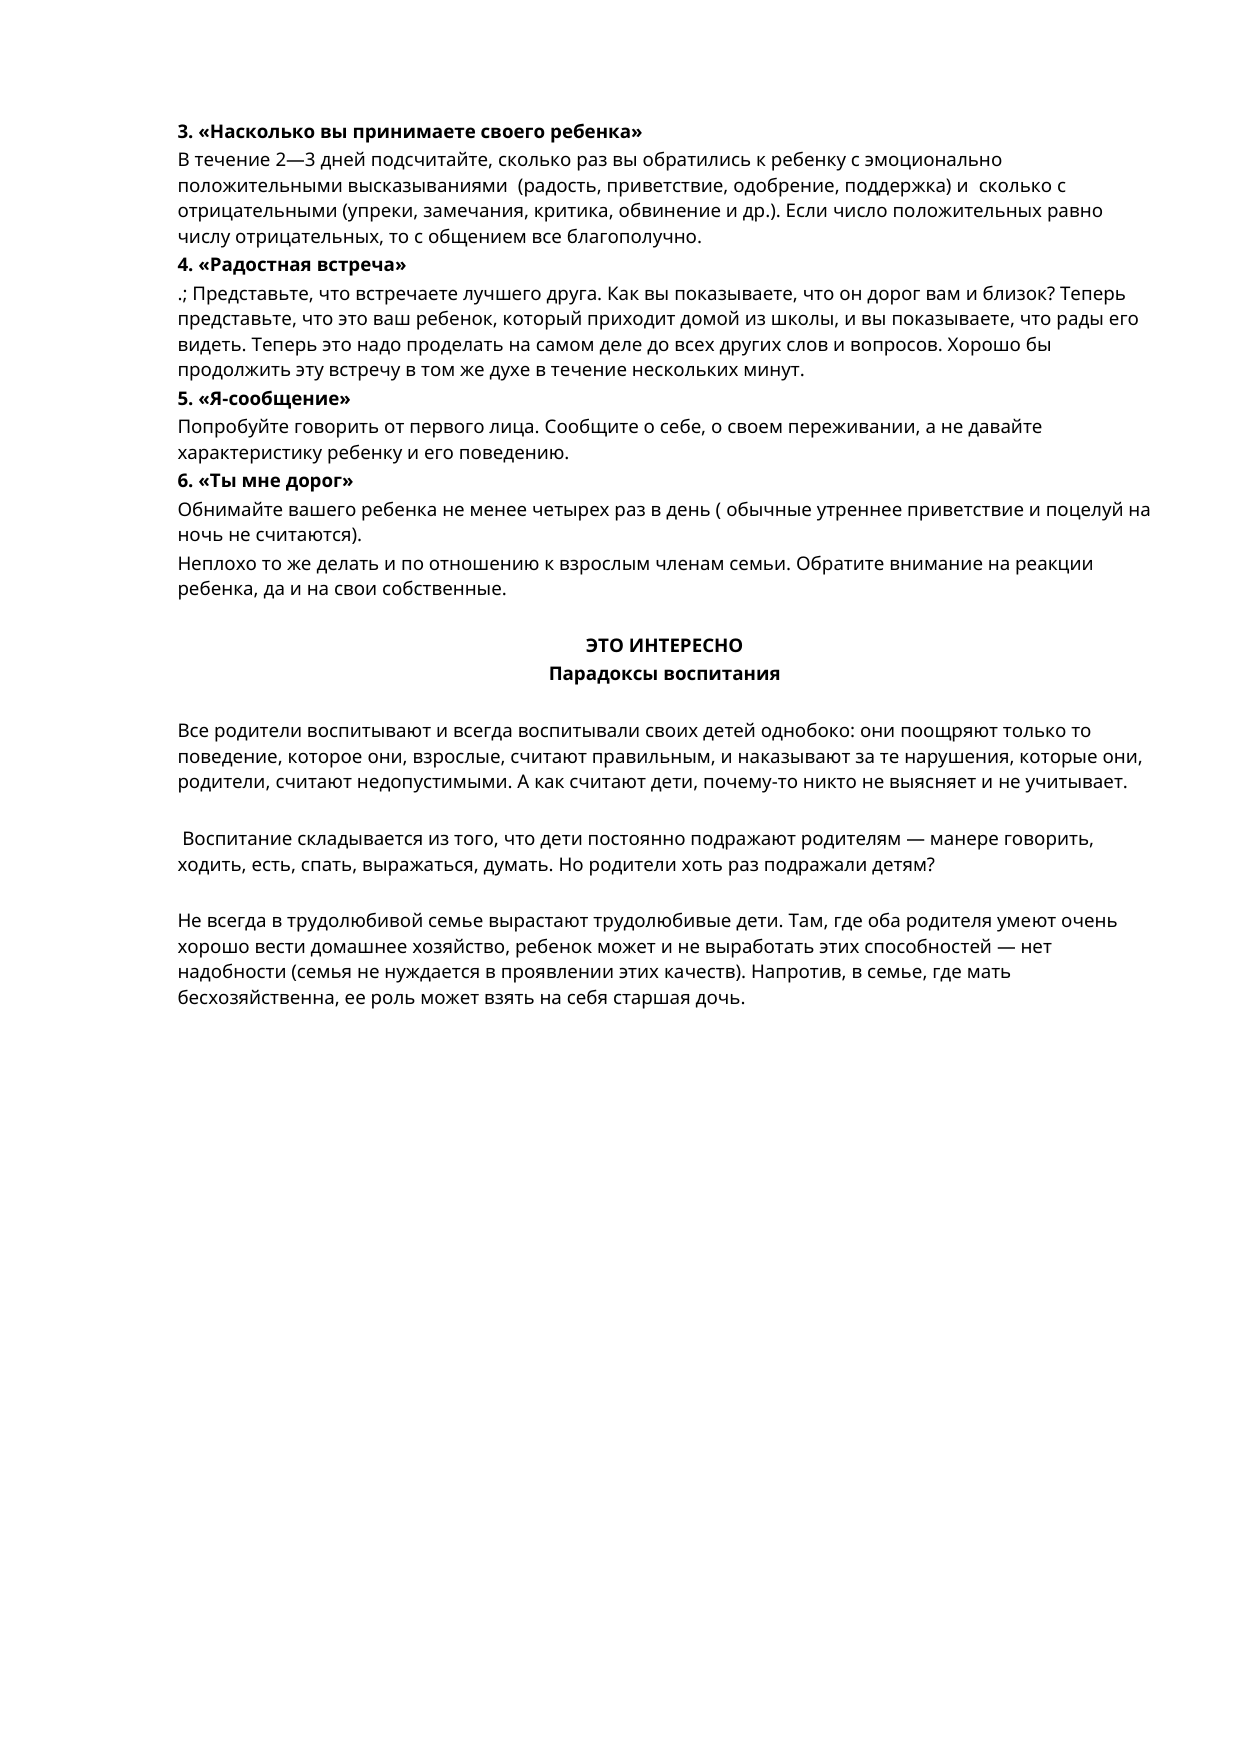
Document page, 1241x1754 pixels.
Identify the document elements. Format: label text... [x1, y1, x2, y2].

text В течение 2—3 дней подсчитайте, сколько раз вы обратились к ребенку с эмоционально положительными высказываниями (радость, приветствие, одобрение, поддержка) и сколько с отрицательными (упреки, замечания, критика, обвинение и др.). Если число положительных равно числу отрицательных, то с общением все благополучно. [177, 147, 1152, 249]
text Не всегда в трудолюбивой семье вырастают трудолюбивые дети. Там, где оба родителя умеют очень хорошо вести домашнее хозяйство, ребенок может и не выработать этих способностей — нет надобности (семья не нуждается в проявлении этих качеств). Напротив, в семье, где мать бесхозяйственна, ее роль может взять на себя старшая дочь. [177, 908, 1152, 1010]
text .; Представьте, что встречаете лучшего друга. Как вы показываете, что он дорог вам и близок? Теперь представьте, что это ваш ребенок, который приходит домой из школы, и вы показываете, что рады его видеть. Теперь это надо проделать на самом деле до всех других слов и вопросов. Хорошо бы продолжить эту встречу в том же духе в течение нескольких минут. [177, 280, 1152, 382]
text Воспитание складывается из того, что дети постоянно подражают родителям — манере говорить, ходить, есть, спать, выражаться, думать. Но родители хоть раз подражали детям? [177, 825, 1152, 876]
text Все родители воспитывают и всегда воспитывали своих детей однобоко: они поощряют только то поведение, которое они, взрослые, считают правильным, и наказывают за те нарушения, которые они, родители, считают недопустимыми. А как считают дети, почему-то никто не выясняет и не учитывает. [177, 717, 1152, 794]
text 4. «Радостная встреча» [177, 252, 1152, 277]
text 6. «Ты мне дорог» [177, 467, 1152, 493]
text 3. «Насколько вы принимаете своего ребенка» [177, 118, 1152, 144]
text Попробуйте говорить от первого лица. Сообщите о себе, о своем переживании, а не давайте характеристику ребенку и его поведению. [177, 413, 1152, 464]
text Парадоксы воспитания [177, 661, 1152, 686]
text Обнимайте вашего ребенка не менее четырех раз в день ( обычные утреннее приветствие и поцелуй на ночь не считаются). [177, 496, 1152, 547]
text Неплохо то же делать и по отношению к взрослым членам семьи. Обратите внимание на реакции ребенка, да и на свои собственные. [177, 550, 1152, 601]
text ЭТО ИНТЕРЕСНО [177, 632, 1152, 658]
text 5. «Я-сообщение» [177, 385, 1152, 411]
